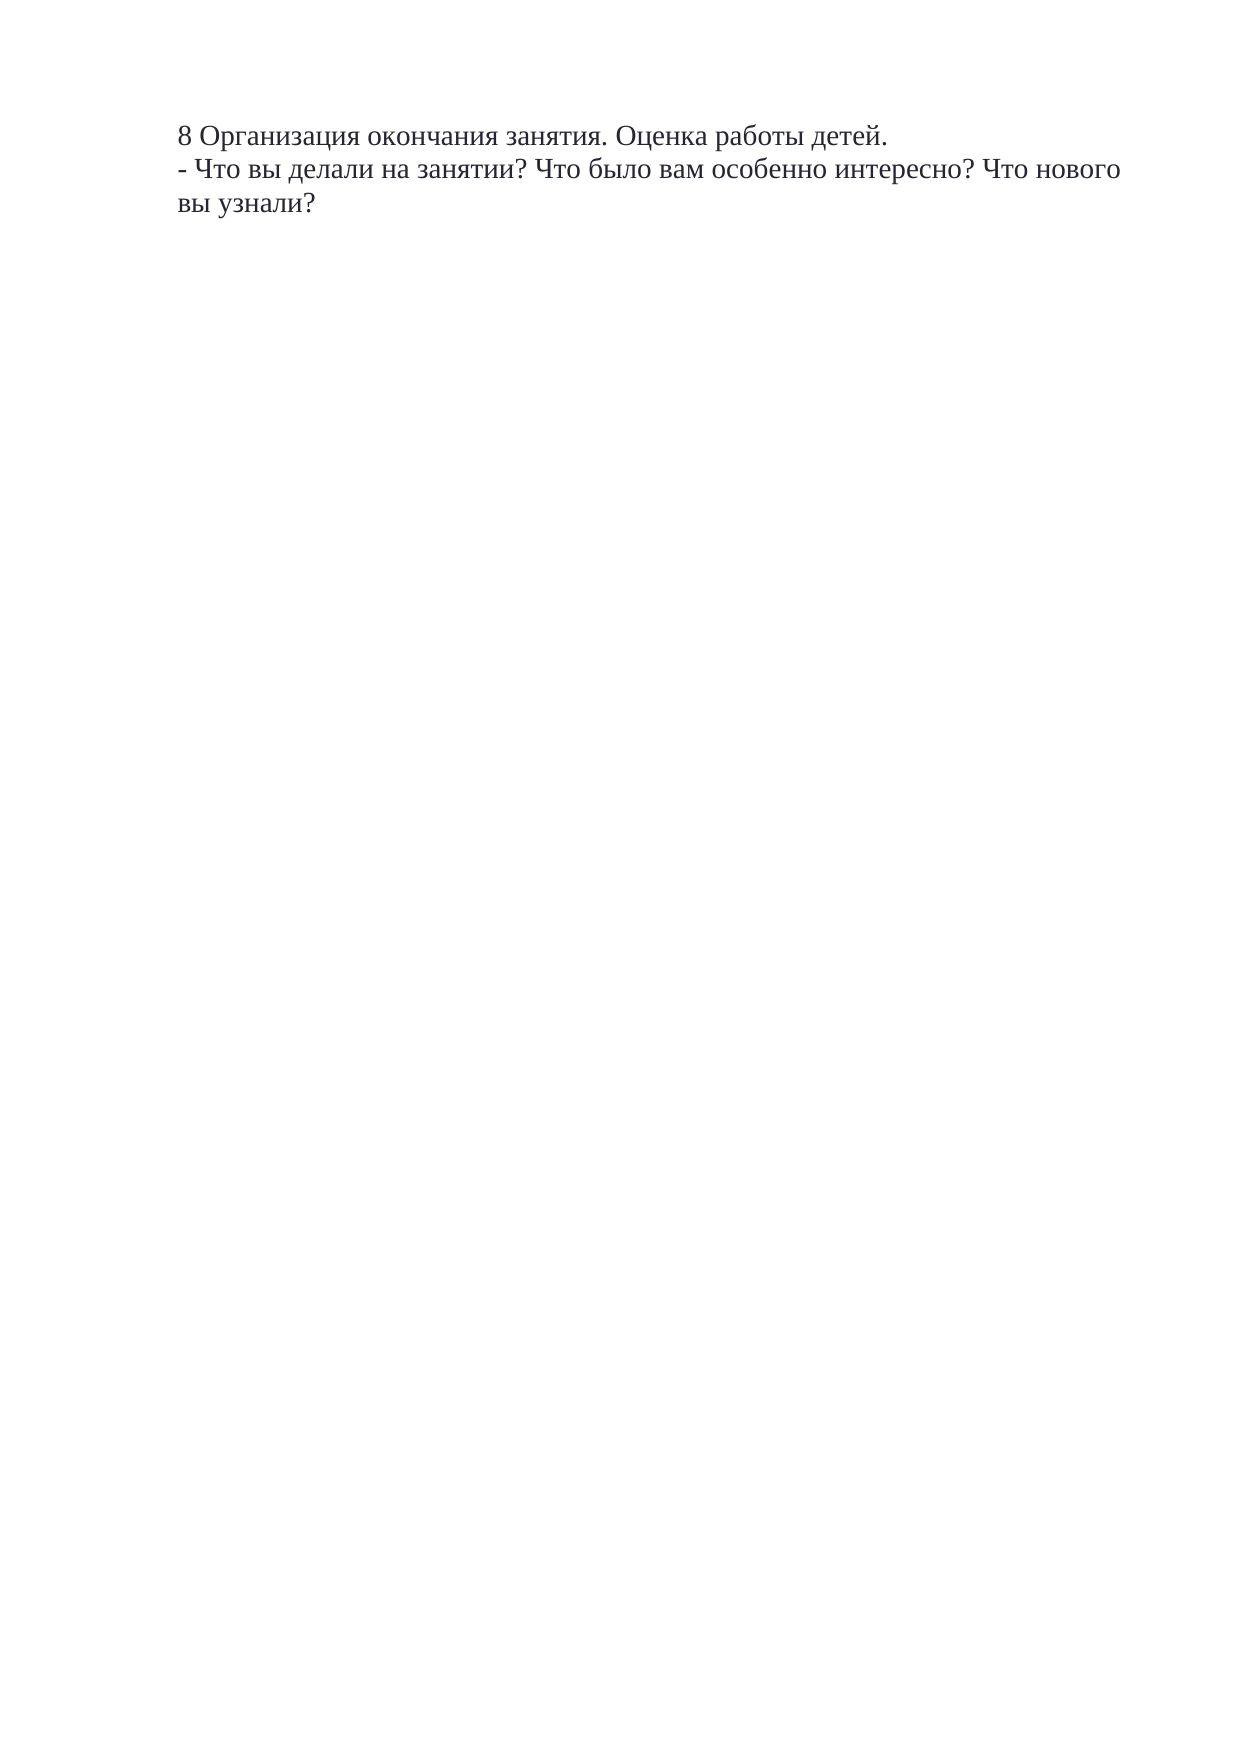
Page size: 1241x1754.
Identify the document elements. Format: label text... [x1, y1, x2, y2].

text 8 Организация окончания занятия. Оценка работы детей. [177, 118, 1152, 152]
text - Что вы делали на занятии? Что было вам особенно интересно? Что нового вы узнали? [177, 152, 1152, 219]
